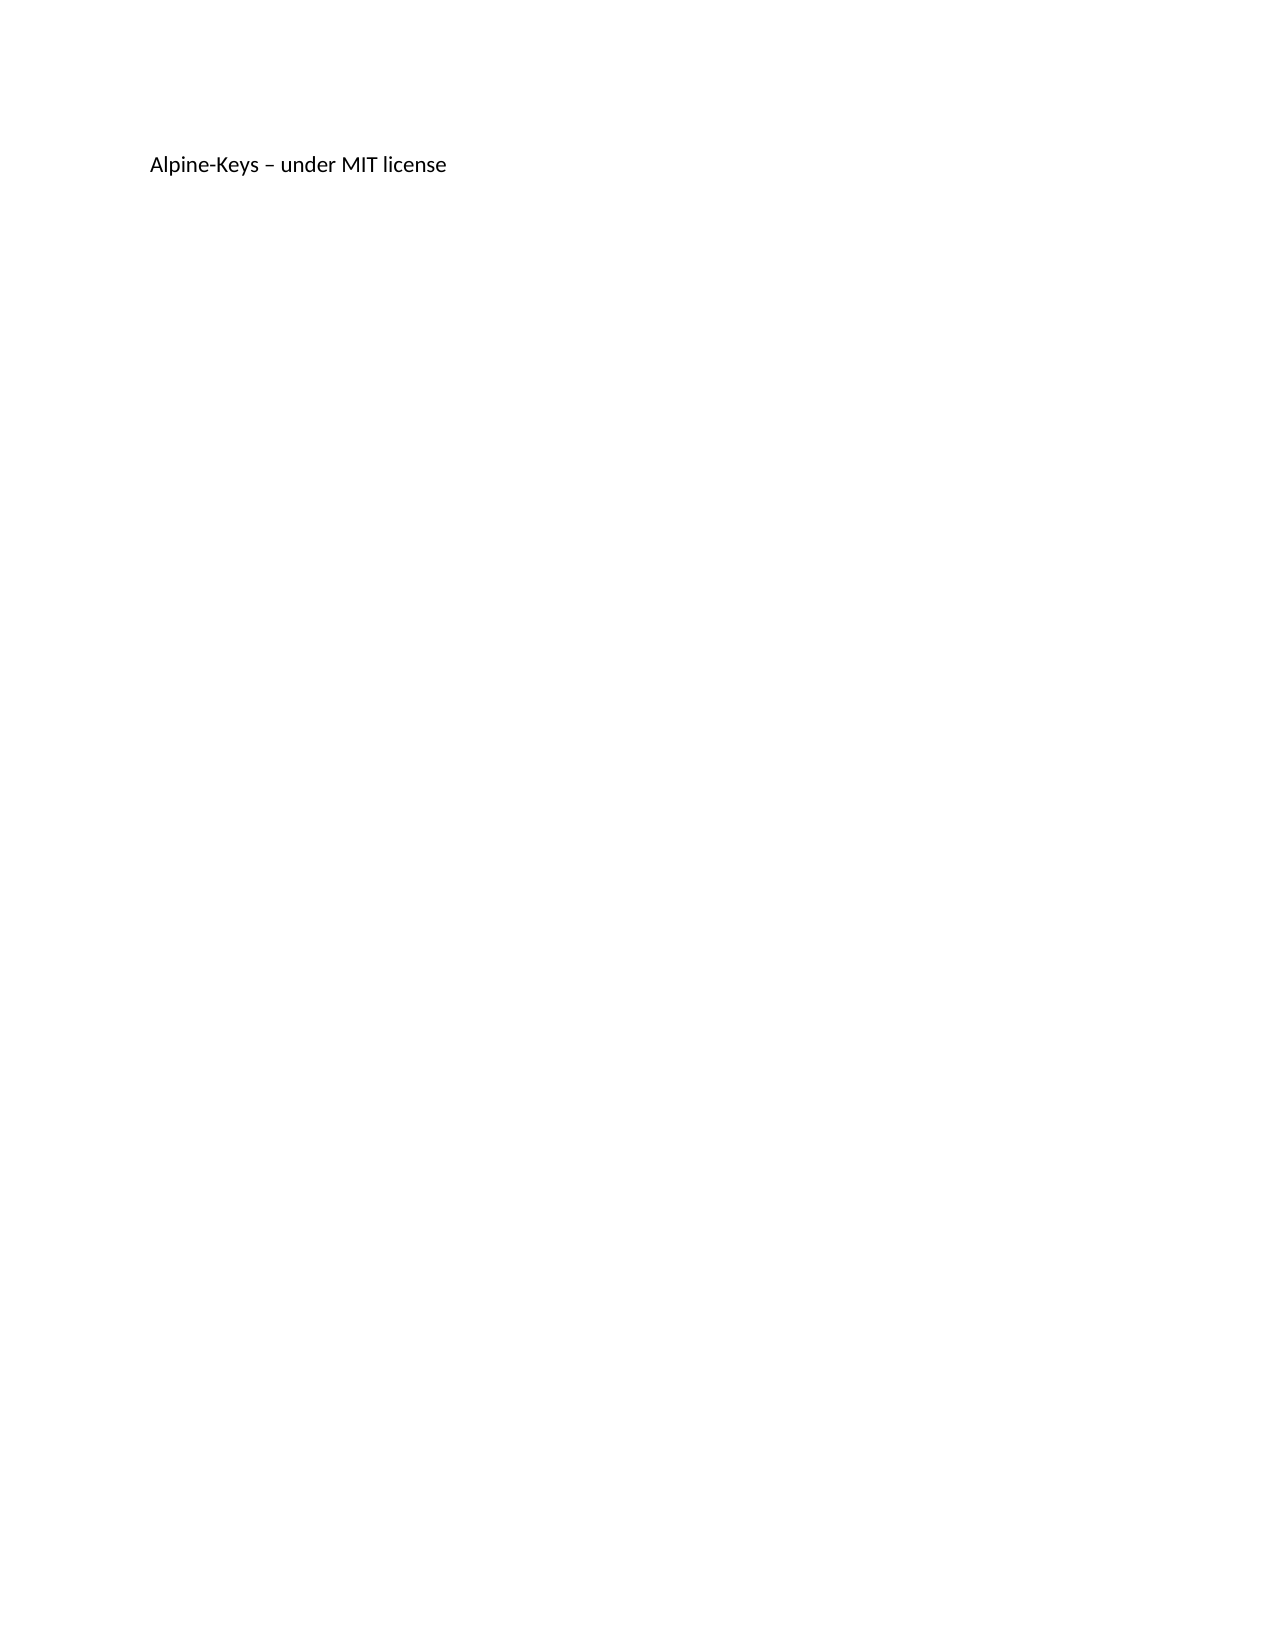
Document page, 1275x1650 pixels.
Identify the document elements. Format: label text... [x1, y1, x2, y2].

text Alpine-Keys – under MIT license [150, 150, 1125, 178]
